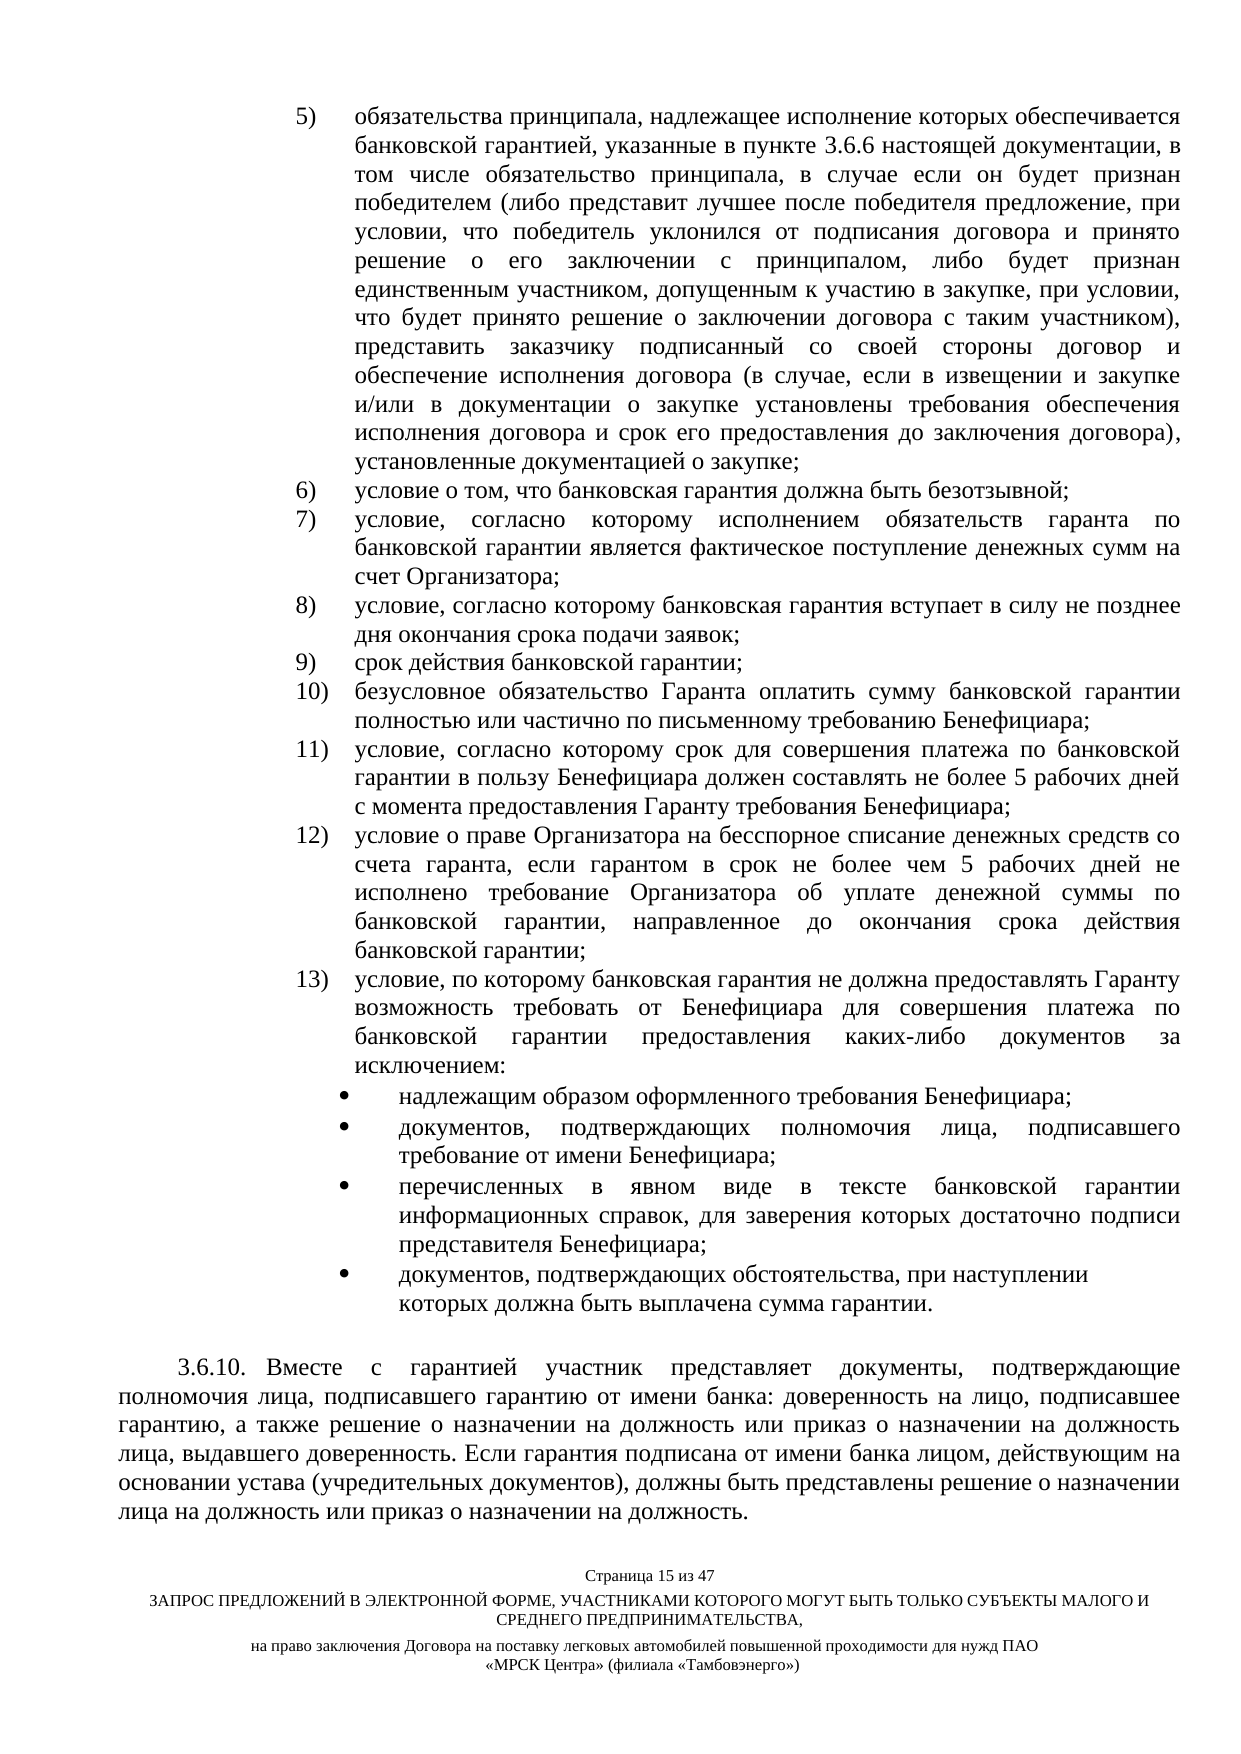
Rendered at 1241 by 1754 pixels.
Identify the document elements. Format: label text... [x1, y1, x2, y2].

subtitle Вместе с гарантией участник представляет документы, подтверждающие полномочия лица, подписавшего гарантию от имени банка: доверенность на лицо, подписавшее гарантию, а также решение о назначении на должность или приказ о назначении на должность лица, выдавшего доверенность. Если гарантия подписана от имени банка лицом, действующим на основании устава (учредительных документов), должны быть представлены решение о назначении лица на должность или приказ о назначении на должность. [118, 1352, 1181, 1524]
list условие о праве Организатора на бесспорное списание денежных средств со счета гаранта, если гарантом в срок не более чем 5 рабочих дней не исполнено требование Организатора об уплате денежной суммы по банковской гарантии, направленное до окончания срока действия банковской гарантии; [295, 820, 1181, 964]
list документов, подтверждающих полномочия лица, подписавшего требование от имени Бенефициара; [340, 1112, 1181, 1169]
list условие, согласно которому банковская гарантия вступает в силу не позднее дня окончания срока подачи заявок; [295, 590, 1181, 647]
list условие о том, что банковская гарантия должна быть безотзывной; [295, 475, 1181, 504]
list документов, подтверждающих обстоятельства, при наступлении которых должна быть выплачена сумма гарантии. [340, 1259, 1181, 1317]
list обязательства принципала, надлежащее исполнение которых обеспечивается банковской гарантией, указанные в пункте 3.6.6 настоящей документации, в том числе обязательство принципала, в случае если он будет признан победителем (либо представит лучшее после победителя предложение, при условии, что победитель уклонился от подписания договора и принято решение о его заключении с принципалом, либо будет признан единственным участником, допущенным к участию в закупке, при условии, что будет принято решение о заключении договора с таким участником), представить заказчику подписанный со своей стороны договор и обеспечение исполнения договора (в случае, если в извещении и закупке и/или в документации о закупке установлены требования обеспечения исполнения договора и срок его предоставления до заключения договора), установленные документацией о закупке; [295, 101, 1181, 475]
list условие, согласно которому срок для совершения платежа по банковской гарантии в пользу Бенефициара должен составлять не более 5 рабочих дней с момента предоставления Гаранту требования Бенефициара; [295, 734, 1181, 820]
list условие, согласно которому исполнением обязательств гаранта по банковской гарантии является фактическое поступление денежных сумм на счет Организатора; [295, 504, 1181, 590]
list срок действия банковской гарантии; [295, 647, 1181, 676]
list безусловное обязательство Гаранта оплатить сумму банковской гарантии полностью или частично по письменному требованию Бенефициара; [295, 676, 1181, 734]
list надлежащим образом оформленного требования Бенефициара; [340, 1081, 1181, 1109]
list условие, по которому банковская гарантия не должна предоставлять Гаранту возможность требовать от Бенефициара для совершения платежа по банковской гарантии предоставления каких-либо документов за исключением: [295, 964, 1181, 1079]
list перечисленных в явном виде в тексте банковской гарантии информационных справок, для заверения которых достаточно подписи представителя Бенефициара; [340, 1171, 1181, 1257]
